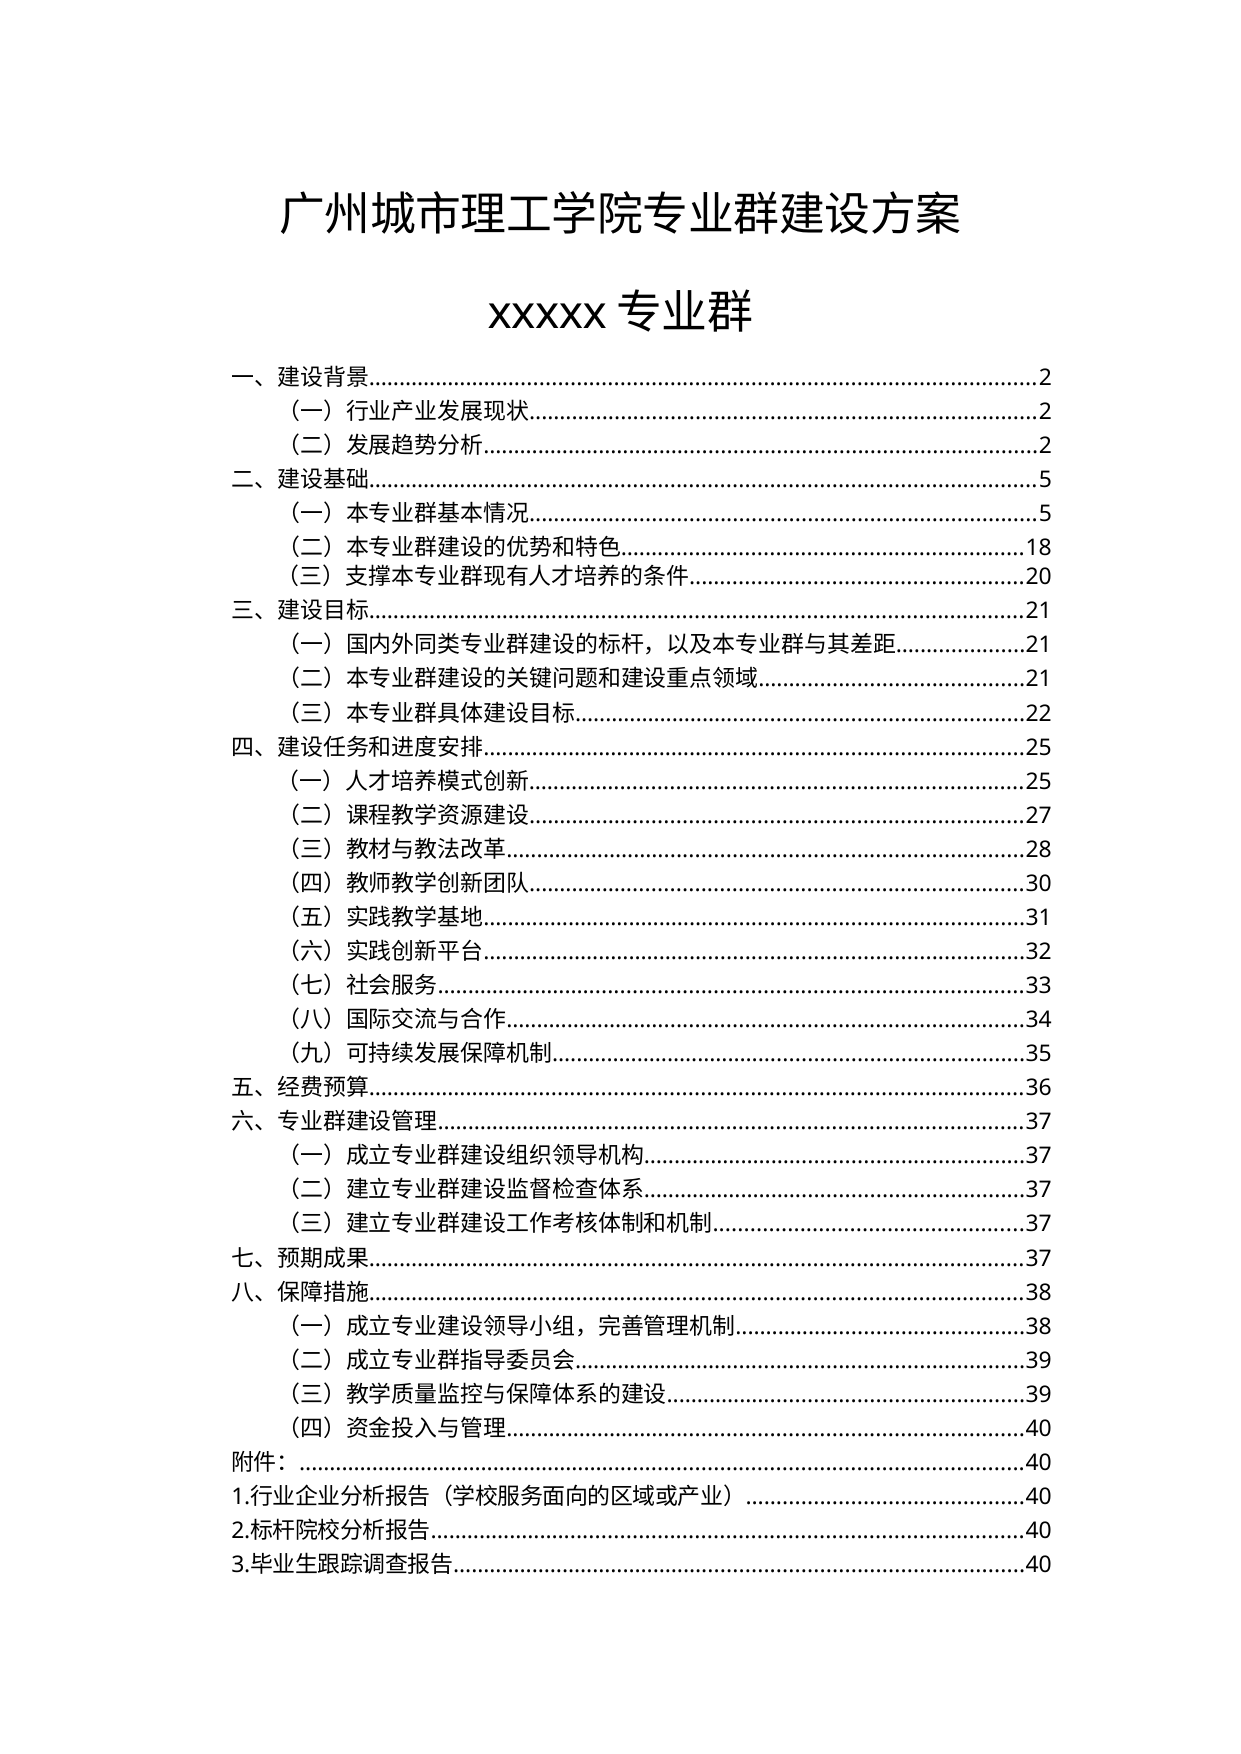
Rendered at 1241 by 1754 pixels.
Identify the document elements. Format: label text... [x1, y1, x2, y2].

text （三）教材与教法改革 28 [277, 834, 1053, 863]
text （一）成立专业群建设组织领导机构 37 [277, 1140, 1053, 1169]
text （四）教师教学创新团队 30 [277, 868, 1053, 897]
text 3.毕业生跟踪调查报告 40 [231, 1549, 1053, 1578]
text 五、经费预算 36 [231, 1072, 1053, 1101]
text 附件： 40 [231, 1447, 1053, 1476]
text （二）成立专业群指导委员会 39 [277, 1345, 1053, 1374]
text （六）实践创新平台 32 [277, 936, 1053, 965]
text （一）本专业群基本情况 5 [277, 498, 1053, 527]
text xxxxx专业群 [187, 259, 1053, 357]
text （五）实践教学基地 31 [277, 902, 1053, 931]
text （三）本专业群具体建设目标 22 [277, 698, 1053, 727]
text （二）本专业群建设的关键问题和建设重点领域 21 [277, 663, 1053, 693]
text （二）课程教学资源建设 27 [277, 800, 1053, 829]
text 六、专业群建设管理 37 [231, 1106, 1053, 1136]
text （三）教学质量监控与保障体系的建设 39 [277, 1379, 1053, 1408]
text （二）建立专业群建设监督检查体系 37 [277, 1174, 1053, 1204]
text 二、建设基础 5 [231, 464, 1053, 493]
text （三）支撑本专业群现有人才培养的条件 20 [277, 561, 1053, 591]
text （七）社会服务 33 [277, 970, 1053, 999]
text （九）可持续发展保障机制 35 [277, 1038, 1053, 1067]
text （一）成立专业建设领导小组，完善管理机制 38 [277, 1311, 1053, 1340]
text （八）国际交流与合作 34 [277, 1004, 1053, 1033]
text （一）人才培养模式创新 25 [277, 766, 1053, 795]
text 一、建设背景 2 [231, 362, 1053, 391]
text 三、建设目标 21 [231, 595, 1053, 624]
text （二）发展趋势分析 2 [277, 430, 1053, 459]
text （一）行业产业发展现状 2 [277, 396, 1053, 425]
text （三）建立专业群建设工作考核体制和机制 37 [277, 1208, 1053, 1238]
text 2.标杆院校分析报告 40 [231, 1515, 1053, 1544]
text 1.行业企业分析报告（学校服务面向的区域或产业） 40 [231, 1481, 1053, 1510]
text 四、建设任务和进度安排 25 [231, 732, 1053, 761]
text 八、保障措施 38 [231, 1277, 1053, 1306]
text 七、预期成果 37 [231, 1243, 1053, 1272]
text （二）本专业群建设的优势和特色 18 [277, 532, 1053, 561]
text （一）国内外同类专业群建设的标杆，以及本专业群与其差距 21 [277, 629, 1053, 659]
text 广州城市理工学院专业群建设方案 [187, 162, 1053, 259]
text （四）资金投入与管理 40 [277, 1413, 1053, 1442]
